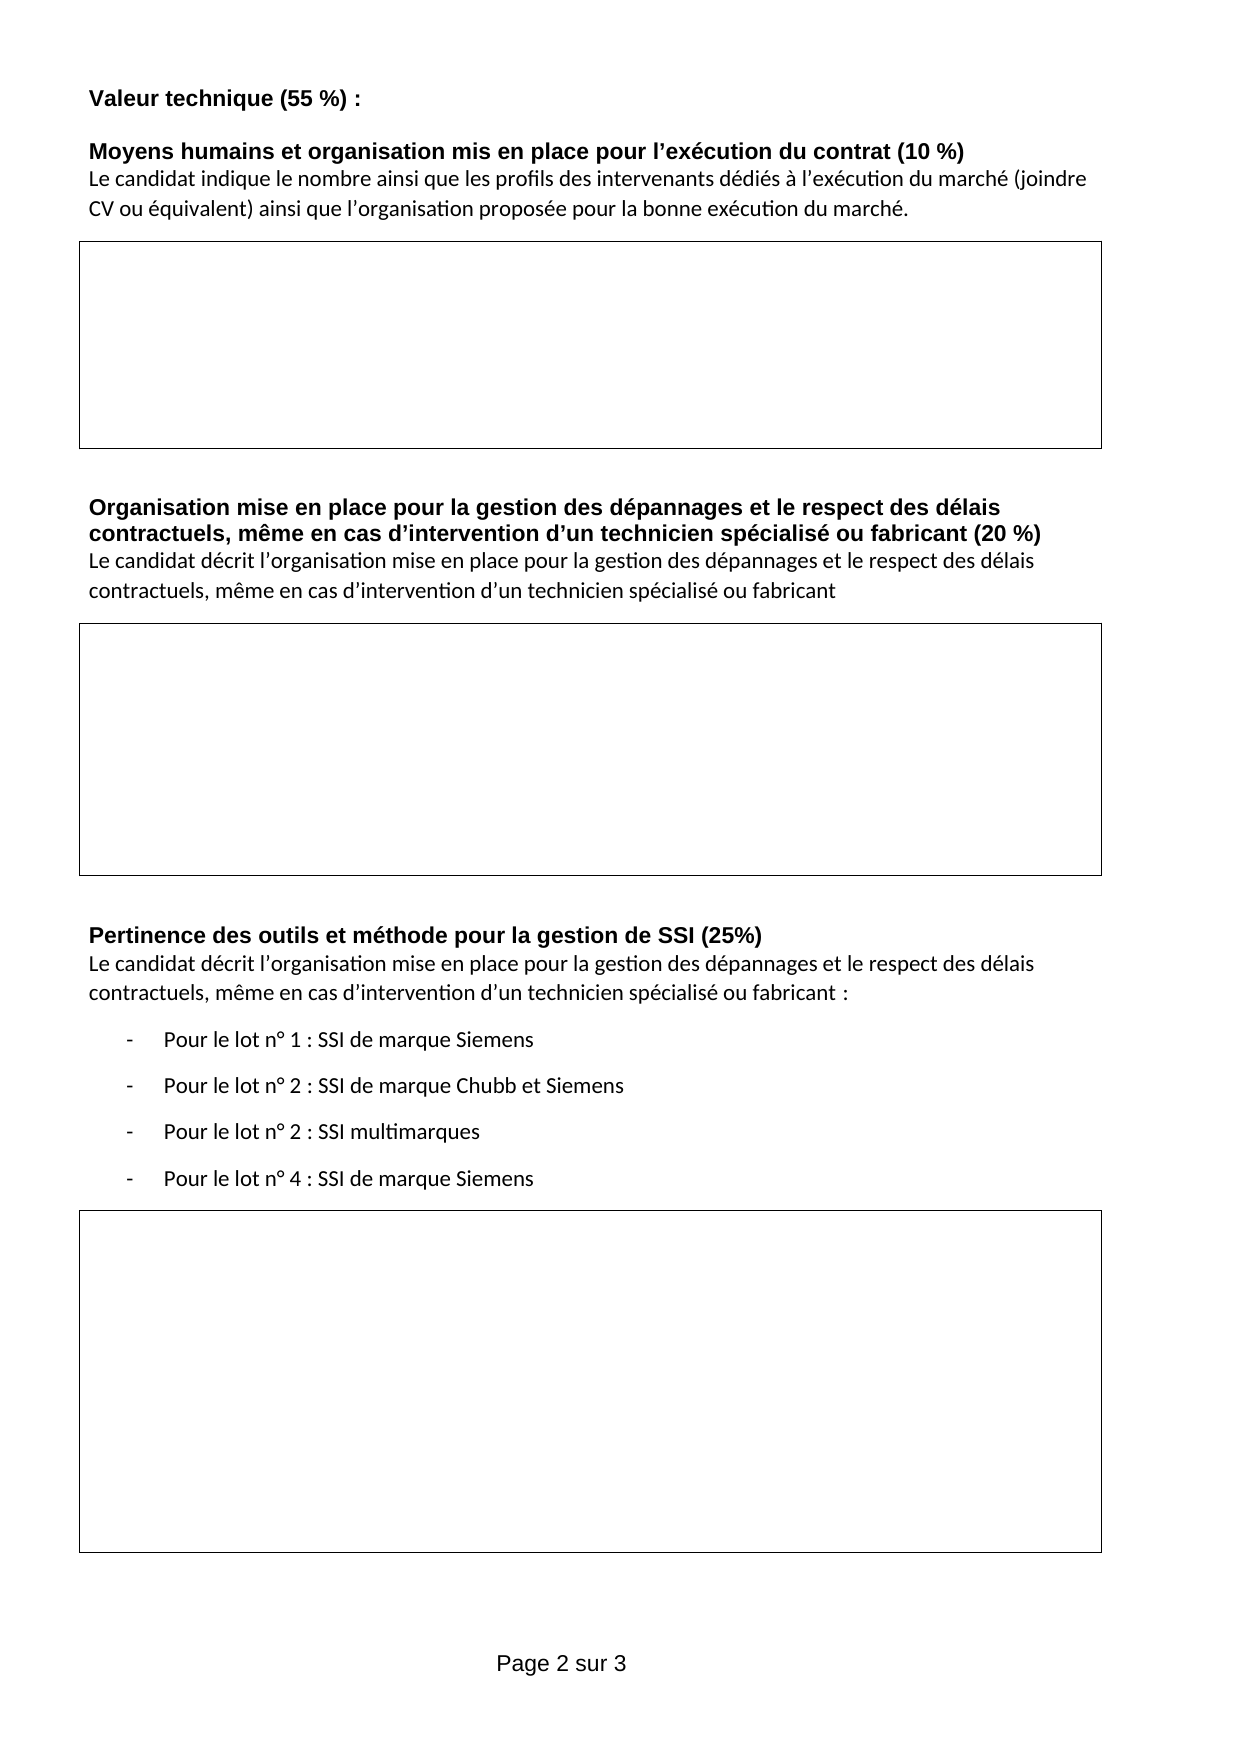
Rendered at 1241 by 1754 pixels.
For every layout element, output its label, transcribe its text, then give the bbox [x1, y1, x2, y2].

text Le candidat décrit l’organisation mise en place pour la gestion des dépannages et le respect des délais contractuels, même en cas d’intervention d’un technicien spécialisé ou fabricant [89, 547, 1093, 604]
text Le candidat indique le nombre ainsi que les profils des intervenants dédiés à l’exécution du marché (joindre CV ou équivalent) ainsi que l’organisation proposée pour la bonne exécution du marché. [89, 164, 1093, 222]
text Valeur technique (55 %) : [89, 85, 1093, 112]
list Pour le lot n° 2 : SSI de marque Chubb et Siemens [126, 1071, 1093, 1099]
list Pour le lot n° 4 : SSI de marque Siemens [126, 1164, 1093, 1192]
text Le candidat décrit l’organisation mise en place pour la gestion des dépannages et le respect des délais contractuels, même en cas d’intervention d’un technicien spécialisé ou fabricant : [89, 949, 1093, 1006]
text Organisation mise en place pour la gestion des dépannages et le respect des délais contractuels, même en cas d’intervention d’un technicien spécialisé ou fabricant (20 %) [89, 494, 1093, 547]
list Pour le lot n° 1 : SSI de marque Siemens [126, 1025, 1093, 1053]
list Pour le lot n° 2 : SSI multimarques [126, 1117, 1093, 1146]
text Moyens humains et organisation mis en place pour l’exécution du contrat (10 %) [89, 138, 1093, 164]
text Pertinence des outils et méthode pour la gestion de SSI (25%) [89, 922, 1093, 949]
